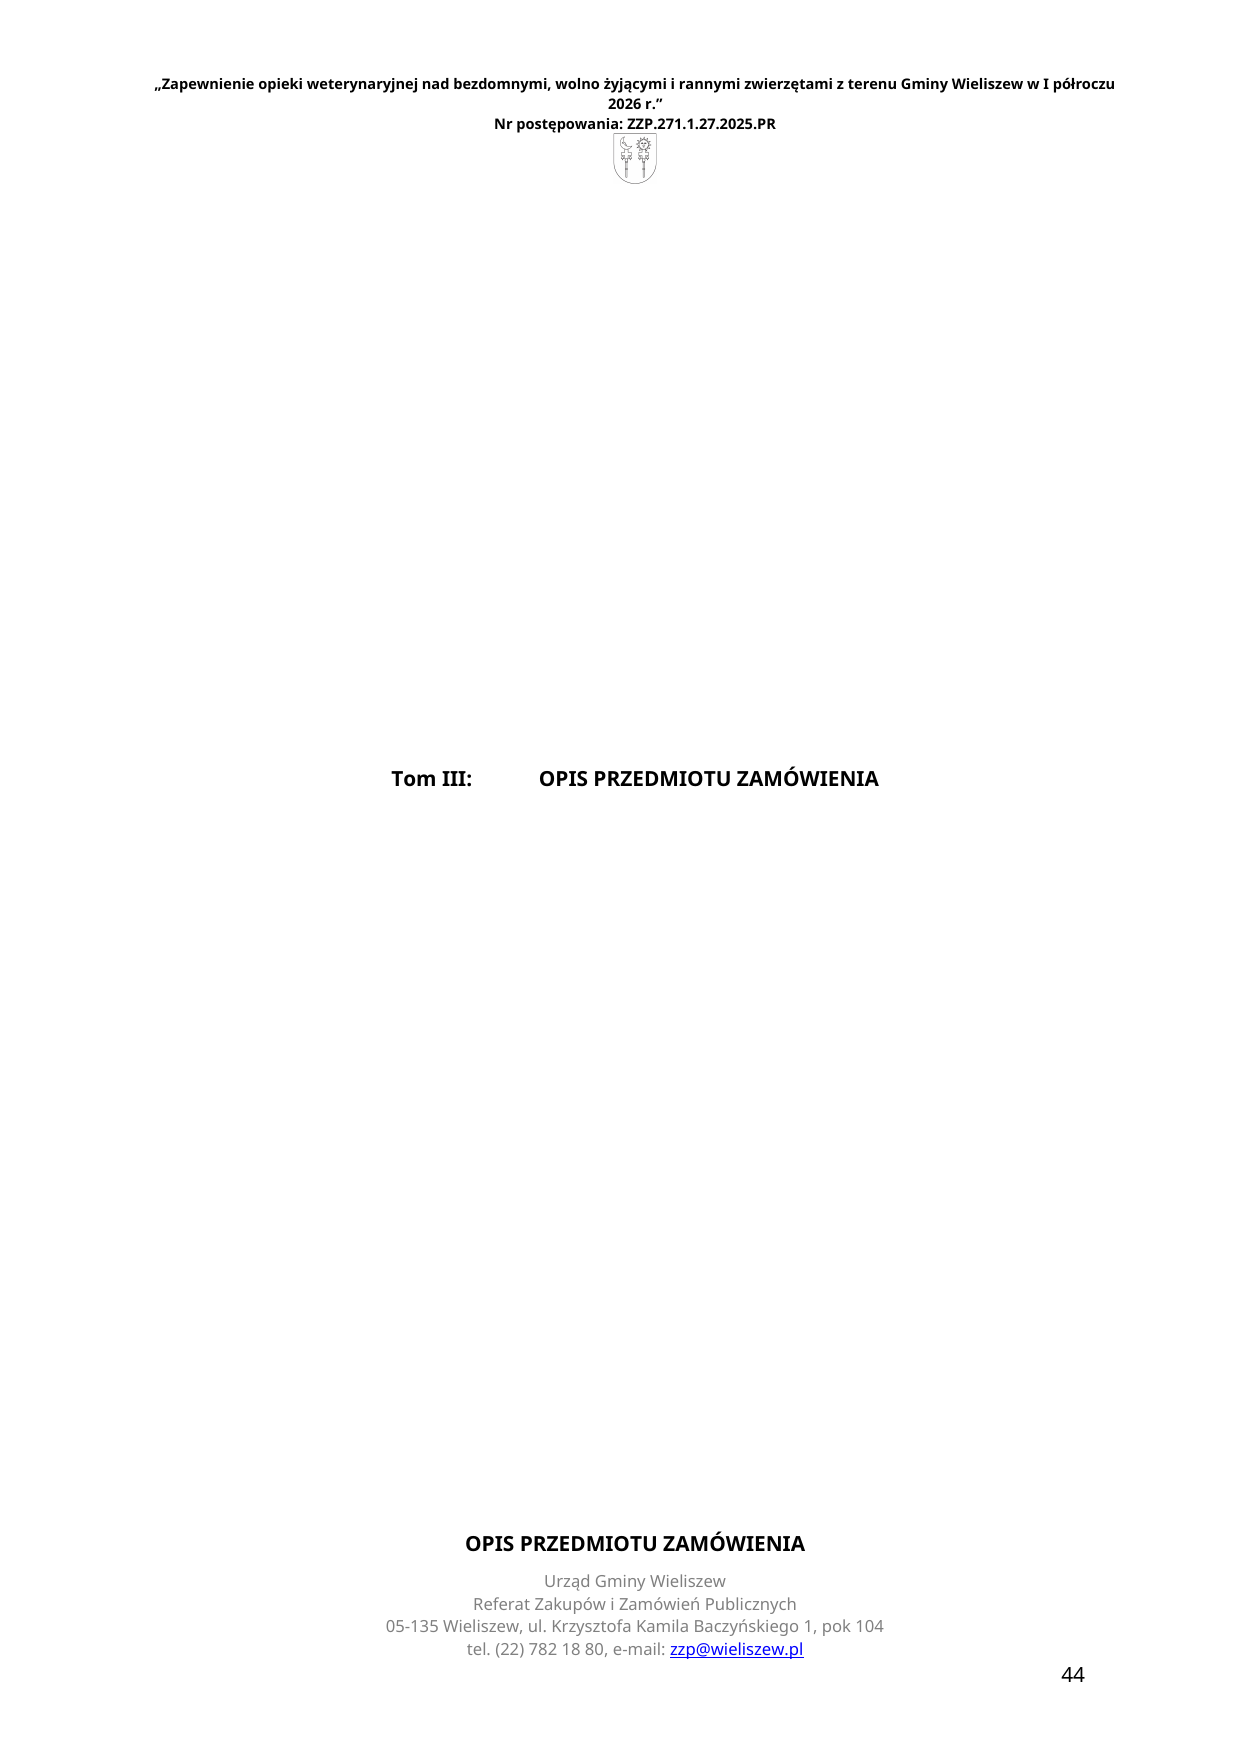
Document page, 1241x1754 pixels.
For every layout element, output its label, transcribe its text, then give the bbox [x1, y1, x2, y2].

text Tom III: OPIS PRZEDMIOTU ZAMÓWIENIA [148, 764, 1122, 792]
picture [613, 133, 657, 184]
text OPIS PRZEDMIOTU ZAMÓWIENIA [148, 1529, 1122, 1558]
